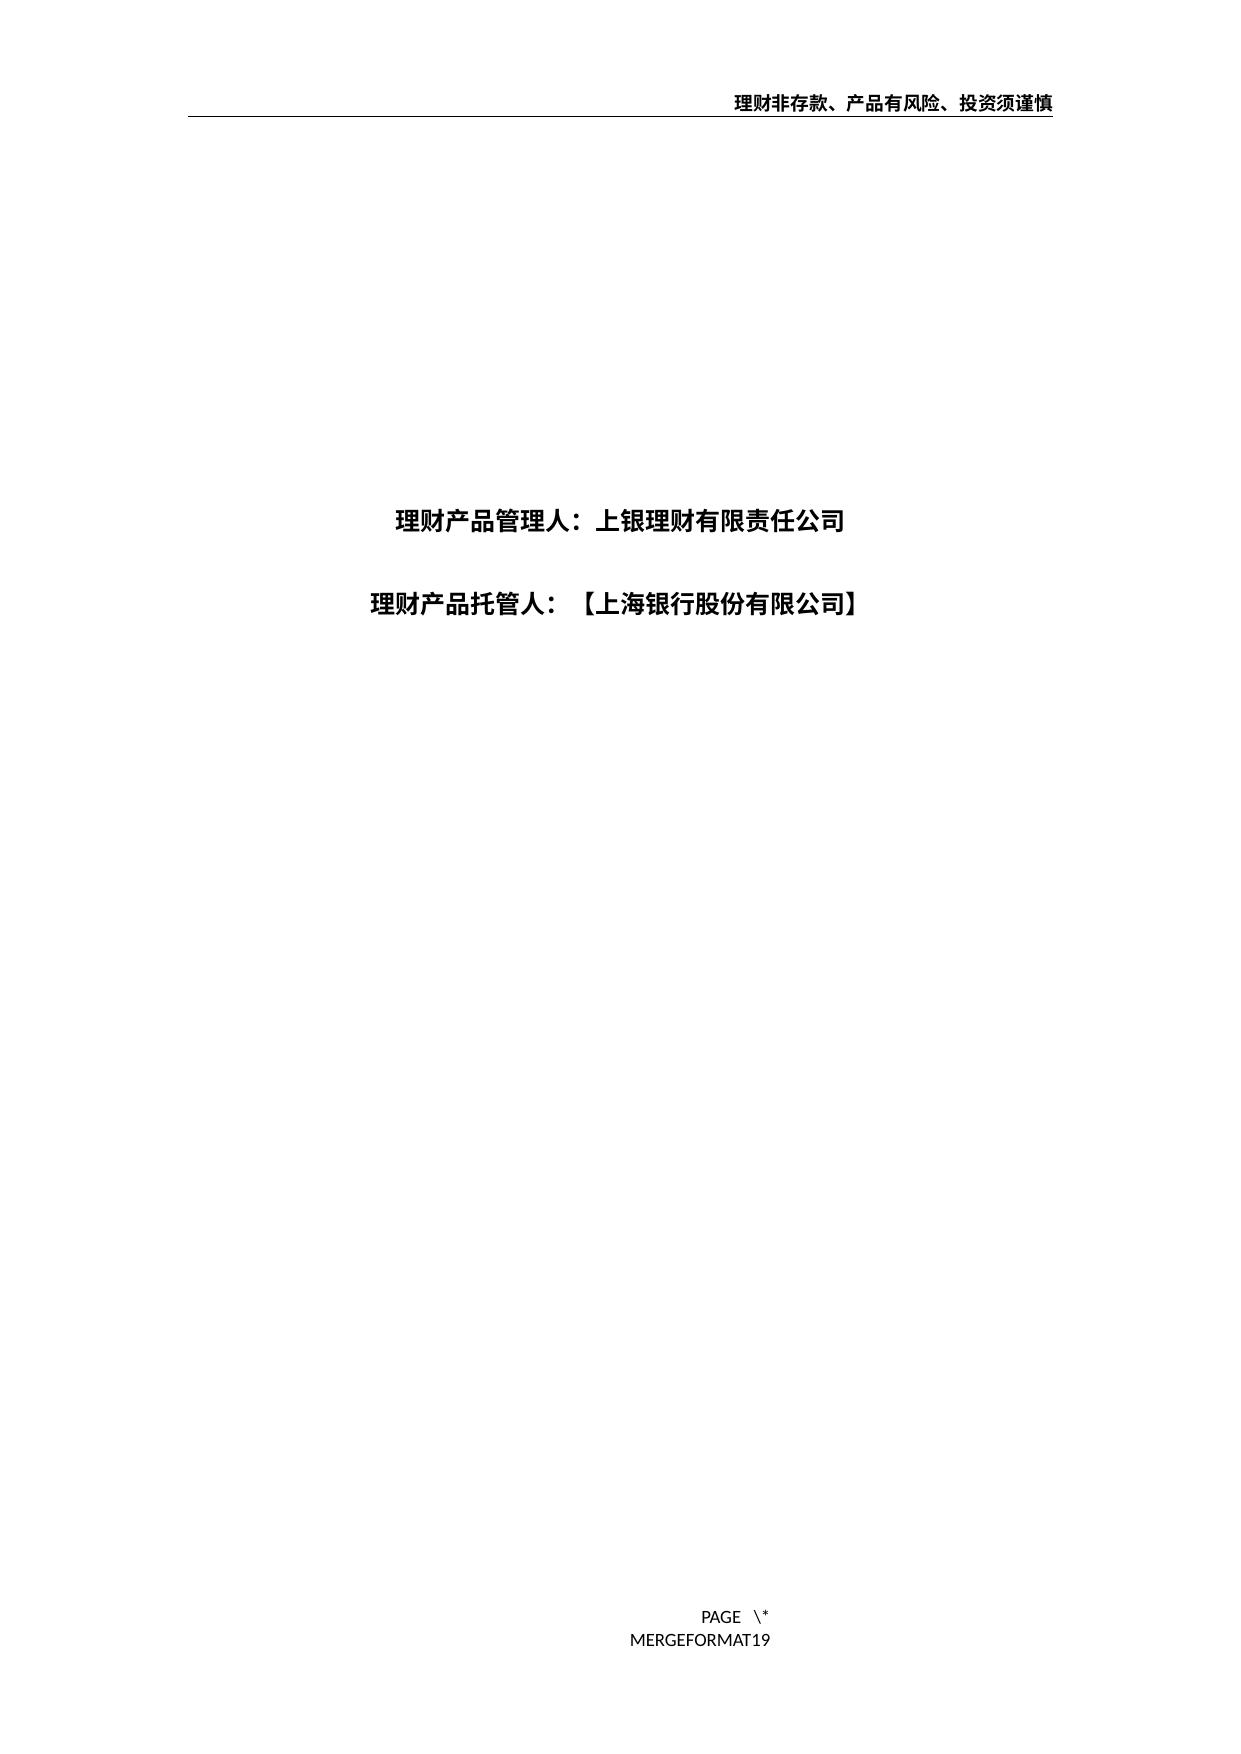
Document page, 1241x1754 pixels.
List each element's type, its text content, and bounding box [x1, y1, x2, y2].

text 理财产品托管人：【上海银行股份有限公司】 [187, 570, 1053, 635]
text 理财产品管理人：上银理财有限责任公司 [187, 487, 1053, 552]
